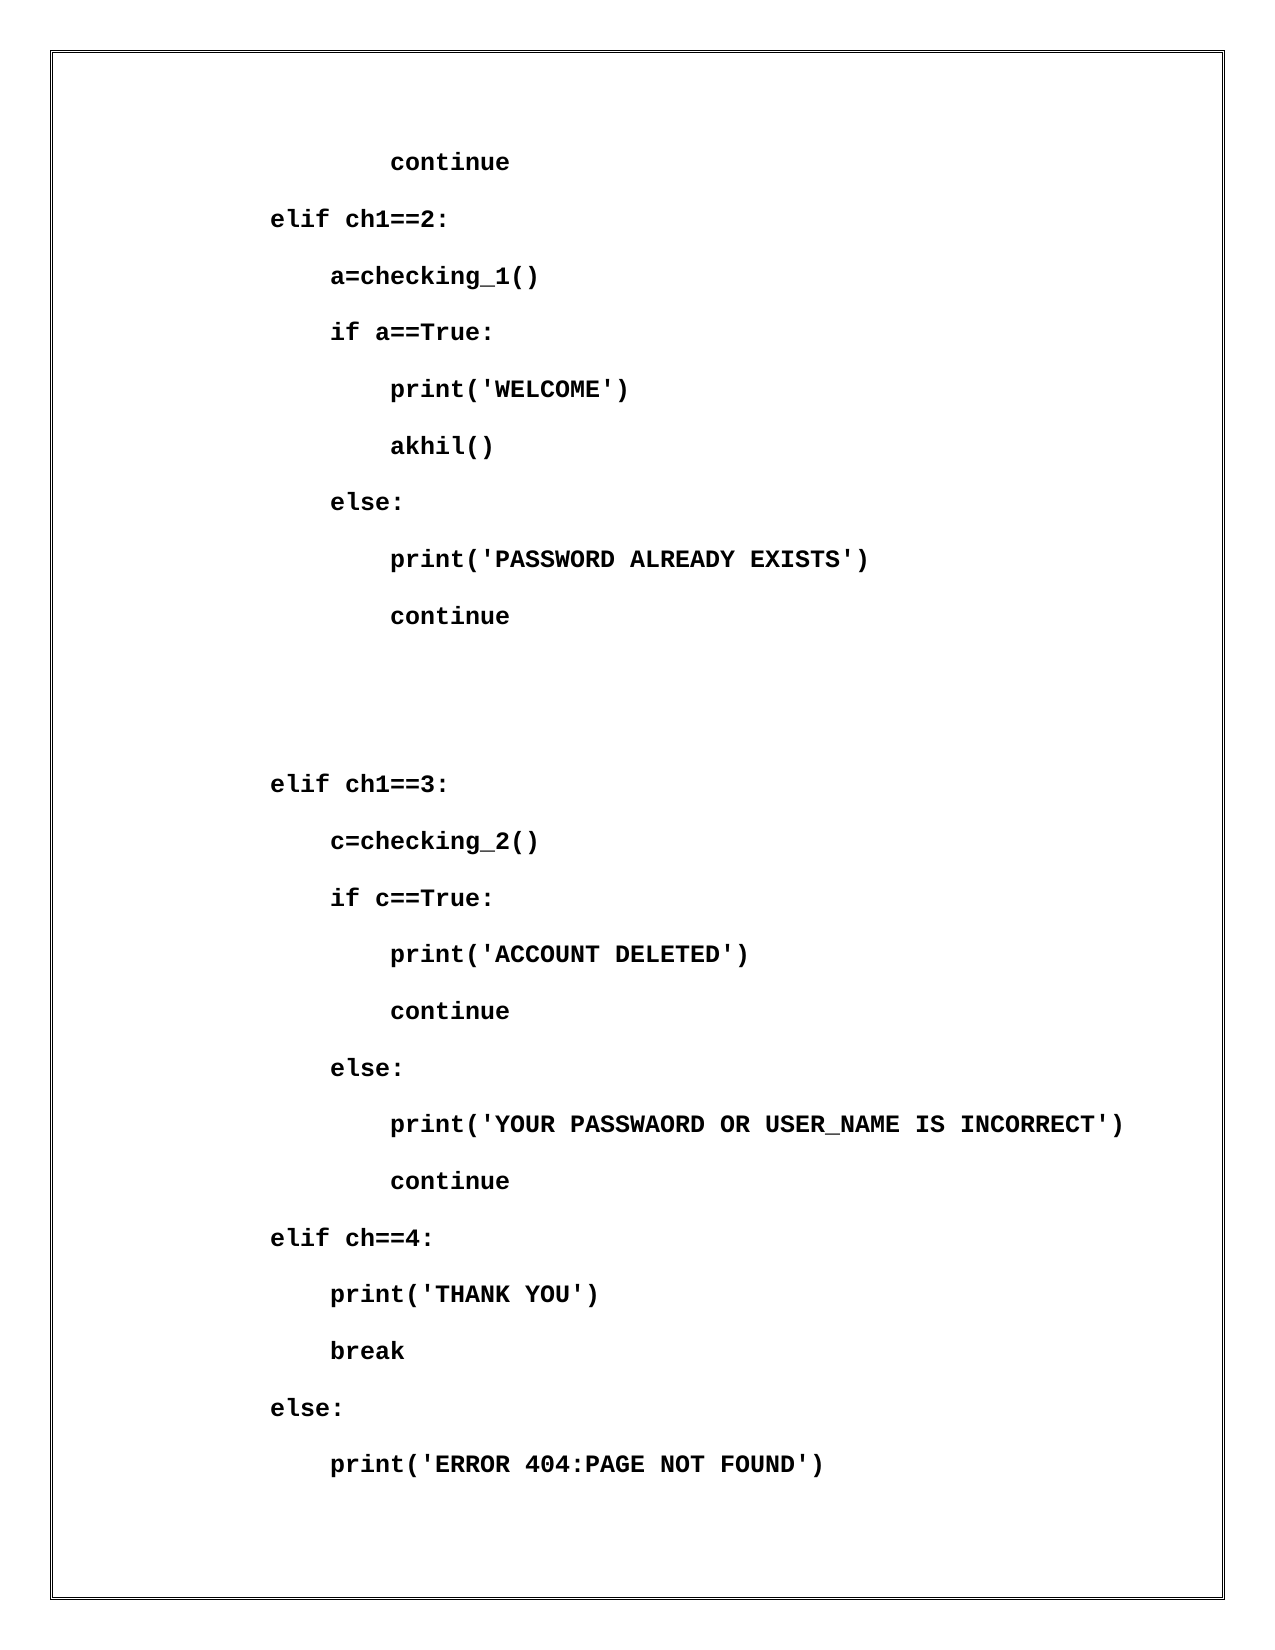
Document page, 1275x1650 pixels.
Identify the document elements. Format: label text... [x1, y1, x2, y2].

text continue [150, 603, 1125, 632]
text else: [150, 1395, 1125, 1424]
text print('PASSWORD ALREADY EXISTS') [150, 547, 1125, 575]
text akhil() [150, 433, 1125, 462]
text else: [150, 490, 1125, 518]
text a=checking_1() [150, 263, 1125, 292]
text break [150, 1339, 1125, 1367]
text continue [150, 999, 1125, 1027]
text print('YOUR PASSWAORD OR USER_NAME IS INCORRECT') [150, 1112, 1125, 1140]
text elif ch1==2: [150, 207, 1125, 235]
text print('ERROR 404:PAGE NOT FOUND') [150, 1452, 1125, 1480]
text if a==True: [150, 320, 1125, 348]
text continue [150, 150, 1125, 178]
text continue [150, 1169, 1125, 1197]
text if c==True: [150, 885, 1125, 914]
text print('ACCOUNT DELETED') [150, 942, 1125, 970]
text elif ch1==3: [150, 772, 1125, 800]
text elif ch==4: [150, 1225, 1125, 1254]
text print('THANK YOU') [150, 1282, 1125, 1310]
text c=checking_2() [150, 829, 1125, 857]
text print('WELCOME') [150, 377, 1125, 405]
text else: [150, 1055, 1125, 1084]
